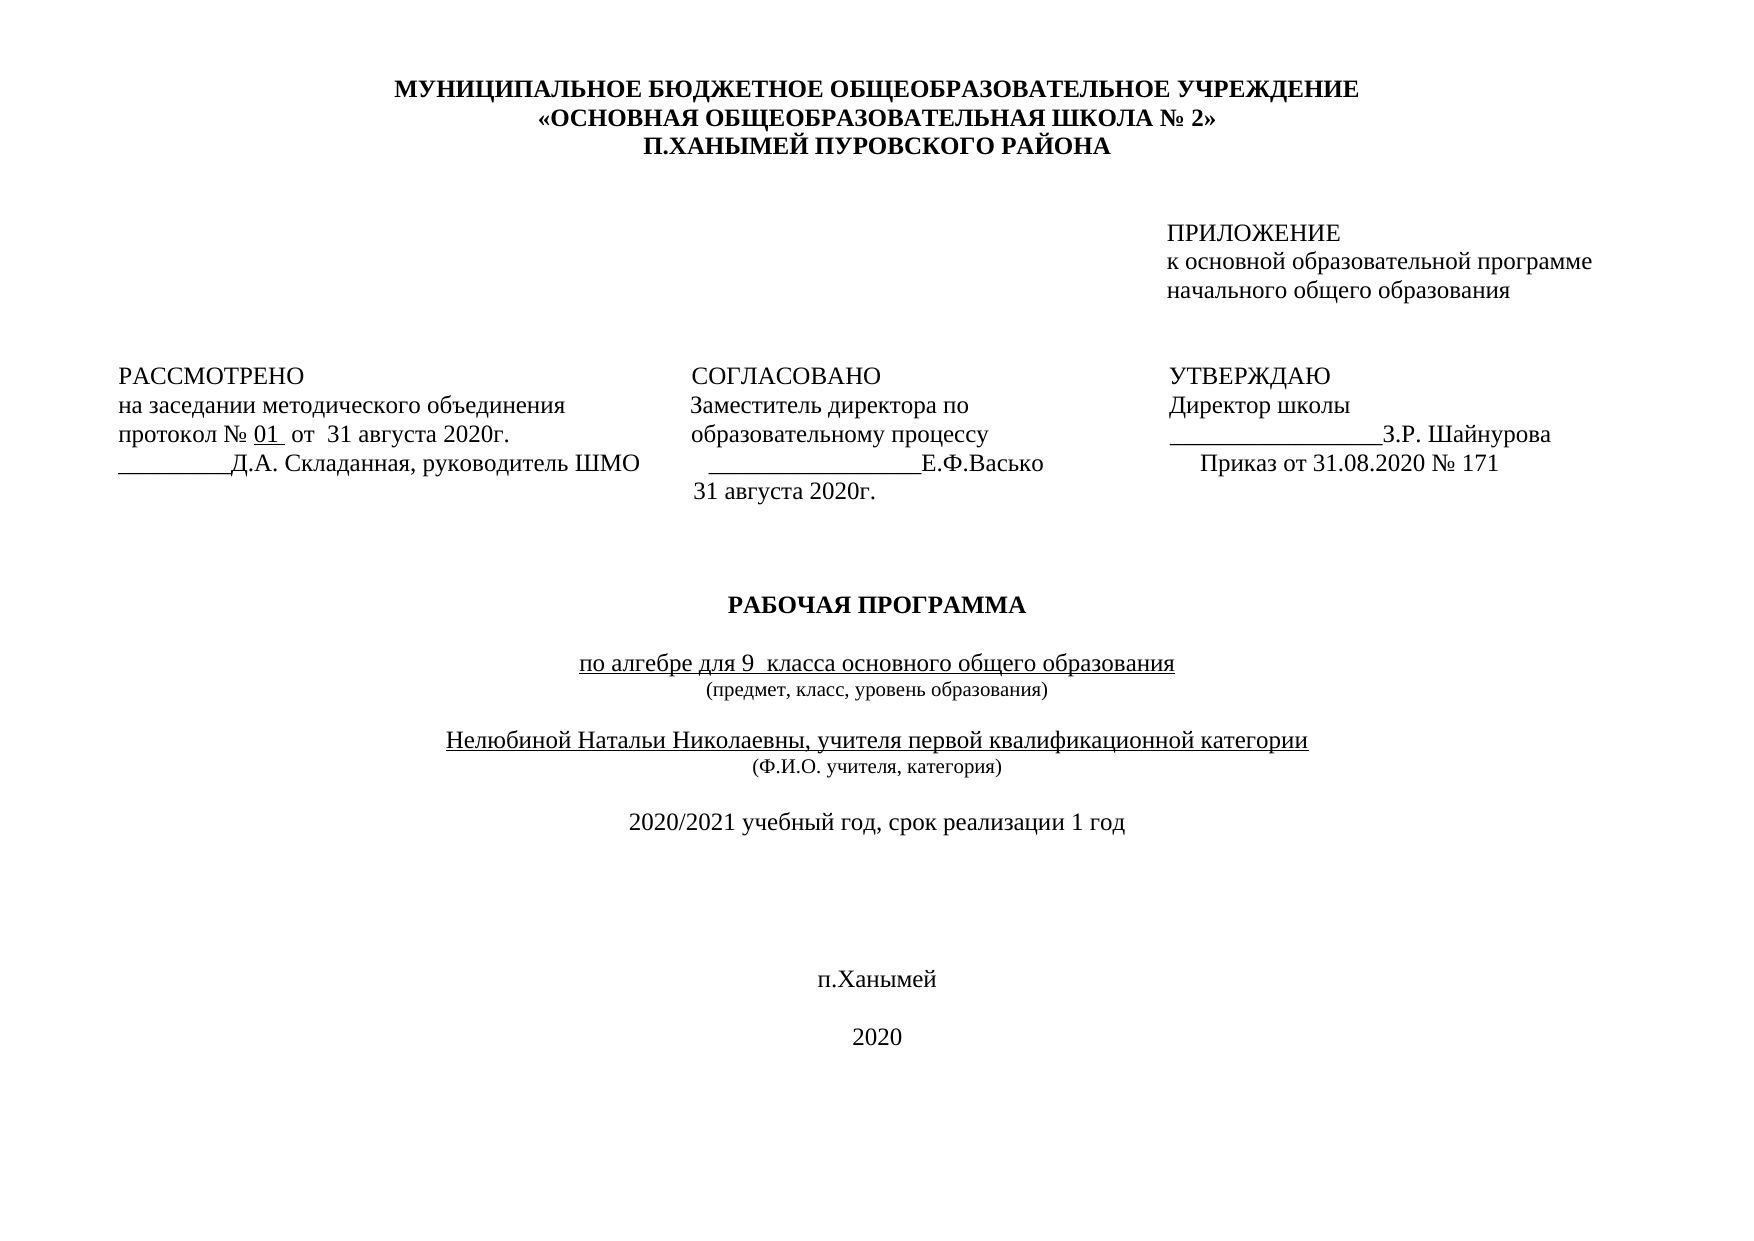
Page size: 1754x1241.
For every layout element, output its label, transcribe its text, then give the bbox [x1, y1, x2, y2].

text (Ф.И.О. учителя, категория) [118, 754, 1636, 778]
text МУНИЦИПАЛЬНОЕ БЮДЖЕТНОЕ ОБЩЕОБРАЗОВАТЕЛЬНОЕ УЧРЕЖДЕНИЕ [118, 74, 1636, 103]
text протокол № 01 от 31 августа 2020г. образовательному процессу _________________З.Р. Шайнурова [118, 419, 1636, 448]
text РАБОЧАЯ ПРОГРАММА [118, 591, 1636, 619]
text Нелюбиной Натальи Николаевны, учителя первой квалификационной категории [118, 725, 1636, 754]
text _________Д.А. Складанная, руководитель ШМО _________________Е.Ф.Васько Приказ от 31.08.2020 № 171 [118, 448, 1636, 476]
text п.Ханымей [118, 964, 1636, 993]
text по алгебре для 9 класса основного общего образования [118, 648, 1636, 677]
text РАССМОТРЕНО СОГЛАСОВАНО УТВЕРЖДАЮ [118, 361, 1636, 390]
text (предмет, класс, уровень образования) [118, 677, 1636, 701]
text на заседании методического объединения Заместитель директора по Директор школы [118, 390, 1636, 419]
text 31 августа 2020г. [118, 476, 1636, 505]
text «ОСНОВНАЯ ОБЩЕОБРАЗОВАТЕЛЬНАЯ ШКОЛА № 2» [118, 103, 1636, 131]
text к основной образовательной программе [118, 246, 1636, 275]
text ПРИЛОЖЕНИЕ [118, 218, 1636, 246]
text начального общего образования [118, 275, 1636, 304]
text П.ХАНЫМЕЙ ПУРОВСКОГО РАЙОНА [118, 131, 1636, 160]
text 2020/2021 учебный год, срок реализации 1 год [118, 807, 1636, 835]
text 2020 [118, 1022, 1636, 1051]
